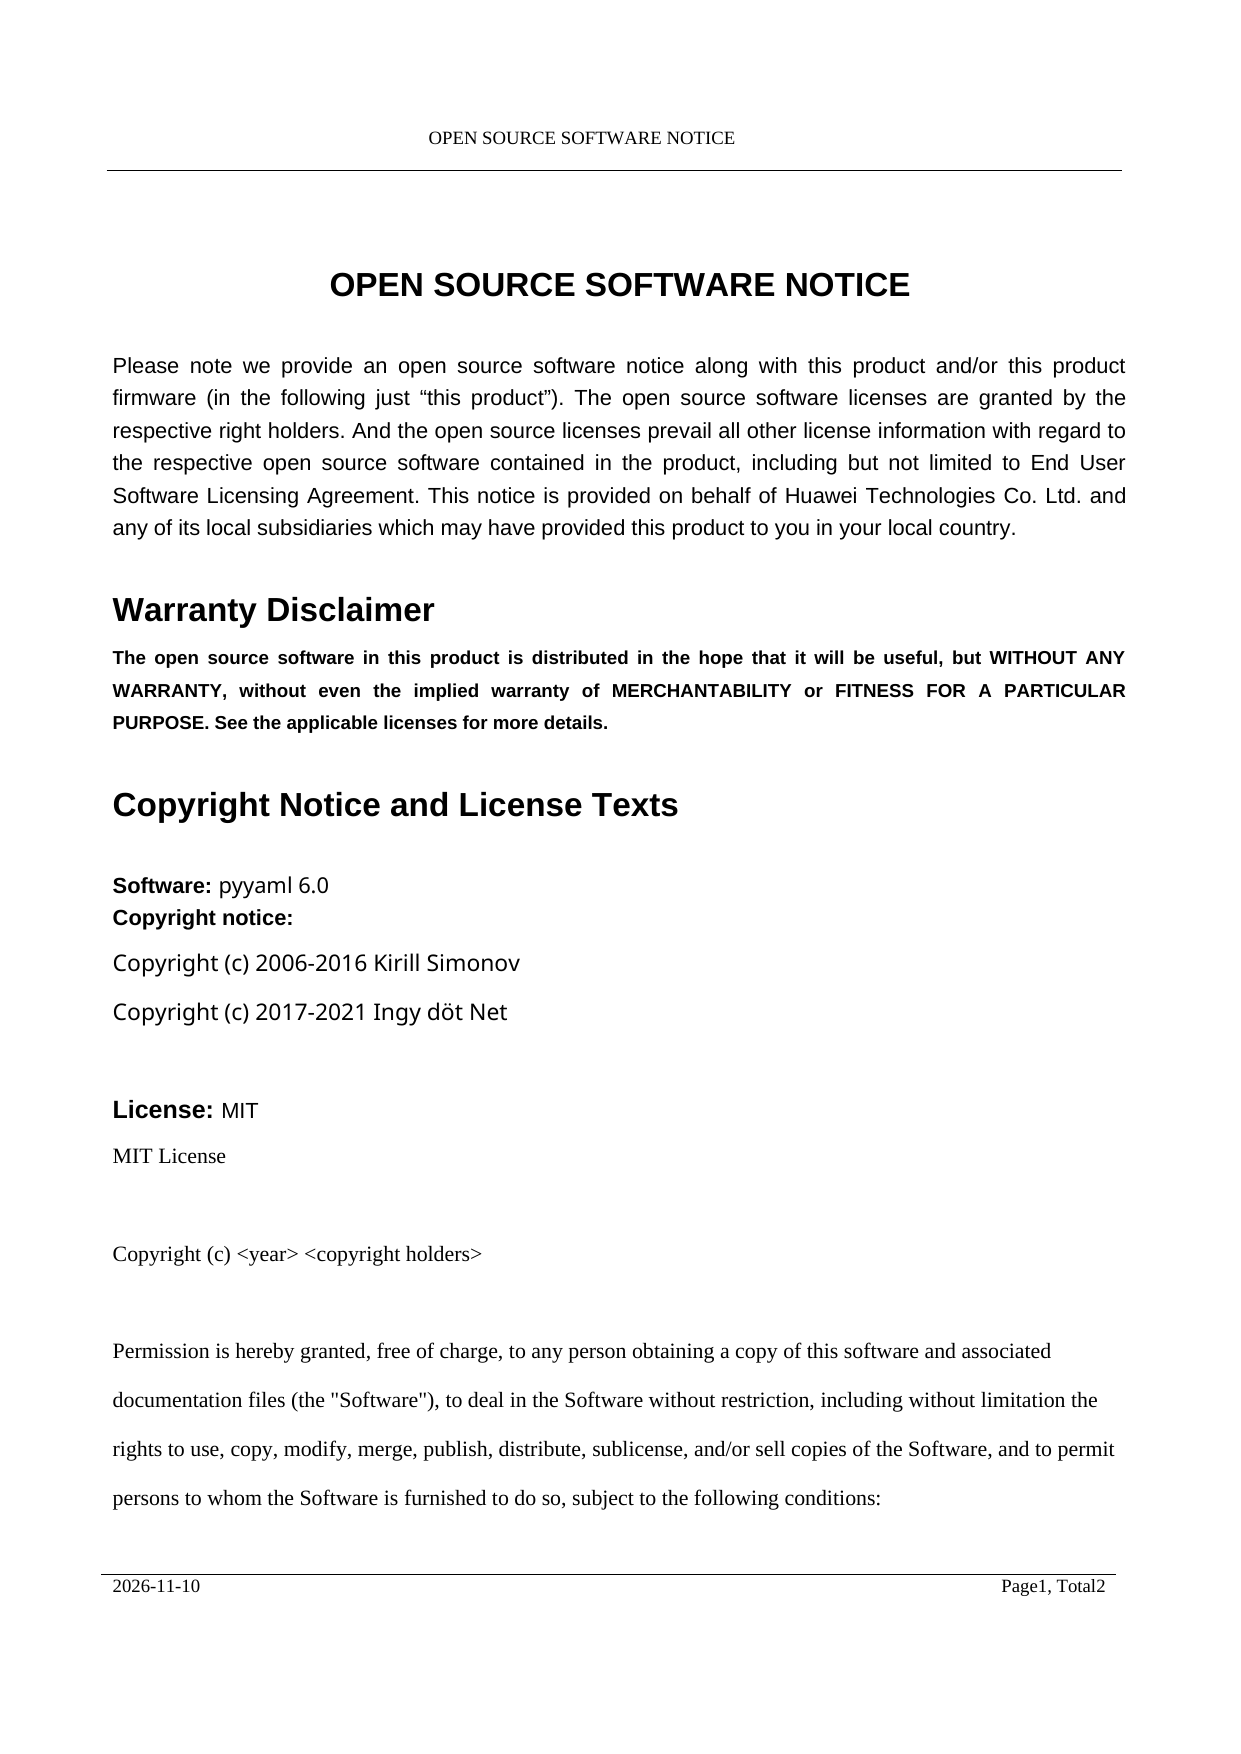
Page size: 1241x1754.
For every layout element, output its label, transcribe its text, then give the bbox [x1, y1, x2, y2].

text OPEN SOURCE SOFTWARE NOTICE [112, 251, 1128, 316]
text Software: pyyaml 6.0 [112, 869, 1128, 901]
text Copyright Notice and License Texts [112, 771, 1128, 836]
text License: MIT [112, 1093, 1128, 1125]
text The open source software in this product is distributed in the hope that it will be useful, but WITHOUT ANY WARRANTY, without even the implied warranty of MERCHANTABILITY or FITNESS FOR A PARTICULAR PURPOSE. See the applicable licenses for more details. [112, 641, 1128, 739]
text Copyright notice: [112, 901, 1128, 934]
text Copyright (c) 2006-2016 Kirill Simonov Copyright (c) 2017-2021 Ingy döt Net [112, 947, 1128, 1077]
text Please note we provide an open source software notice along with this product and/or this product firmware (in the following just “this product”). The open source software licenses are granted by the respective right holders. And the open source licenses prevail all other license information with regard to the respective open source software contained in the product, including but not limited to End User Software Licensing Agreement. This notice is provided on behalf of Huawei Technologies Co. Ltd. and any of its local subsidiaries which may have provided this product to you in your local country. [112, 349, 1128, 544]
text Warranty Disclaimer [112, 576, 1128, 641]
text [112, 1140, 1128, 1513]
